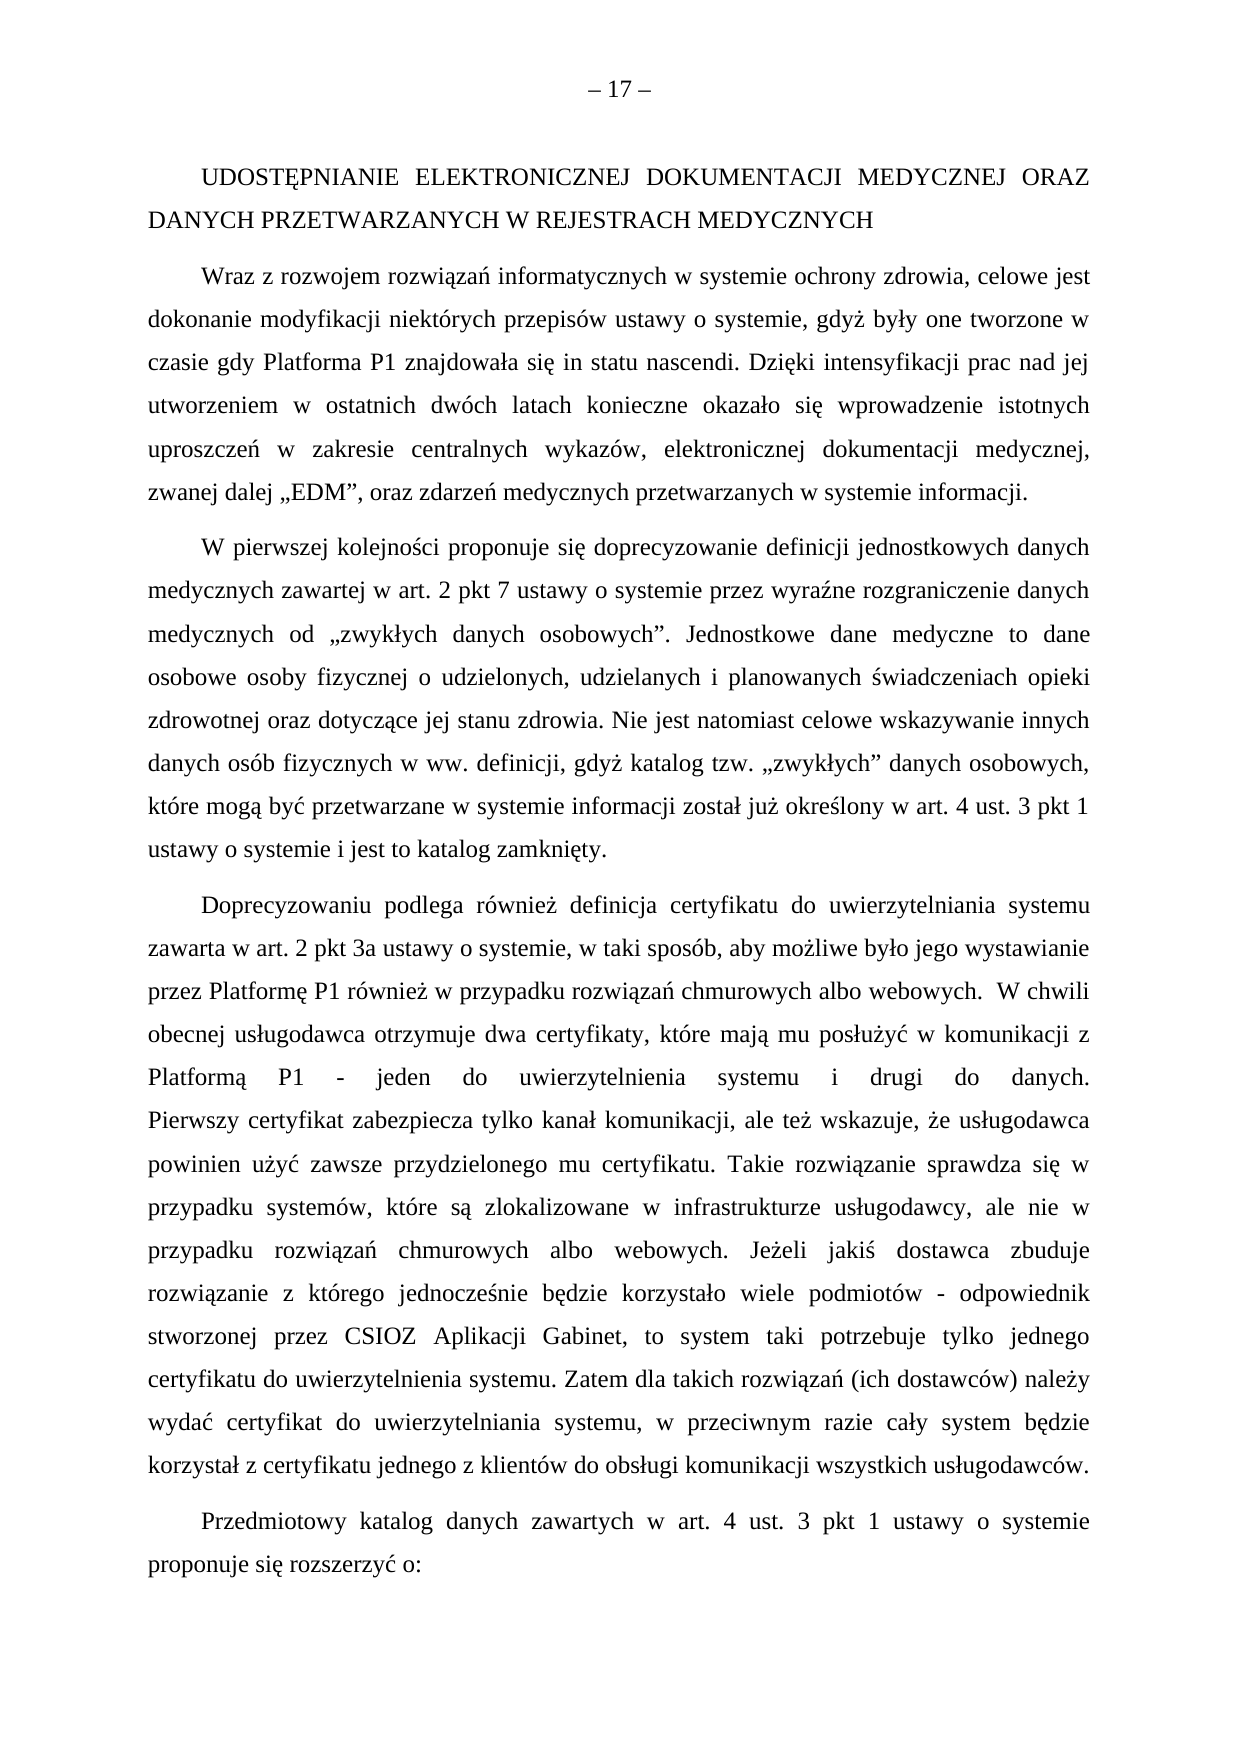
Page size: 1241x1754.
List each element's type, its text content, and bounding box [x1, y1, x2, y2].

text W pierwszej kolejności proponuje się doprecyzowanie definicji jednostkowych danych medycznych zawartej w art. 2 pkt 7 ustawy o systemie przez wyraźne rozgraniczenie danych medycznych od „zwykłych danych osobowych”. Jednostkowe dane medyczne to dane osobowe osoby fizycznej o udzielonych, udzielanych i planowanych świadczeniach opieki zdrowotnej oraz dotyczące jej stanu zdrowia. Nie jest natomiast celowe wskazywanie innych danych osób fizycznych w ww. definicji, gdyż katalog tzw. „zwykłych” danych osobowych, które mogą być przetwarzane w systemie informacji został już określony w art. 4 ust. 3 pkt 1 ustawy o systemie i jest to katalog zamknięty. [148, 532, 1091, 863]
text Wraz z rozwojem rozwiązań informatycznych w systemie ochrony zdrowia, celowe jest dokonanie modyfikacji niektórych przepisów ustawy o systemie, gdyż były one tworzone w czasie gdy Platforma P1 znajdowała się in statu nascendi. Dzięki intensyfikacji prac nad jej utworzeniem w ostatnich dwóch latach konieczne okazało się wprowadzenie istotnych uproszczeń w zakresie centralnych wykazów, elektronicznej dokumentacji medycznej, zwanej dalej „EDM”, oraz zdarzeń medycznych przetwarzanych w systemie informacji. [148, 261, 1091, 506]
text Doprecyzowaniu podlega również definicja certyfikatu do uwierzytelniania systemu zawarta w art. 2 pkt 3a ustawy o systemie, w taki sposób, aby możliwe było jego wystawianie przez Platformę P1 również w przypadku rozwiązań chmurowych albo webowych. W chwili obecnej usługodawca otrzymuje dwa certyfikaty, które mają mu posłużyć w komunikacji z Platformą P1 - jeden do uwierzytelnienia systemu i drugi do danych. Pierwszy certyfikat zabezpiecza tylko kanał komunikacji, ale też wskazuje, że usługodawca powinien użyć zawsze przydzielonego mu certyfikatu. Takie rozwiązanie sprawdza się w przypadku systemów, które są zlokalizowane w infrastrukturze usługodawcy, ale nie w przypadku rozwiązań chmurowych albo webowych. Jeżeli jakiś dostawca zbuduje rozwiązanie z którego jednocześnie będzie korzystało wiele podmiotów - odpowiednik stworzonej przez CSIOZ Aplikacji Gabinet, to system taki potrzebuje tylko jednego certyfikatu do uwierzytelnienia systemu. Zatem dla takich rozwiązań (ich dostawców) należy wydać certyfikat do uwierzytelniania systemu, w przeciwnym razie cały system będzie korzystał z certyfikatu jednego z klientów do obsługi komunikacji wszystkich usługodawców. [148, 890, 1091, 1479]
text Przedmiotowy katalog danych zawartych w art. 4 ust. 3 pkt 1 ustawy o systemie proponuje się rozszerzyć o: [148, 1506, 1091, 1578]
text UDOSTĘPNIANIE ELEKTRONICZNEJ DOKUMENTACJI MEDYCZNEJ ORAZ DANYCH PRZETWARZANYCH W REJESTRACH MEDYCZNYCH [148, 162, 1091, 234]
